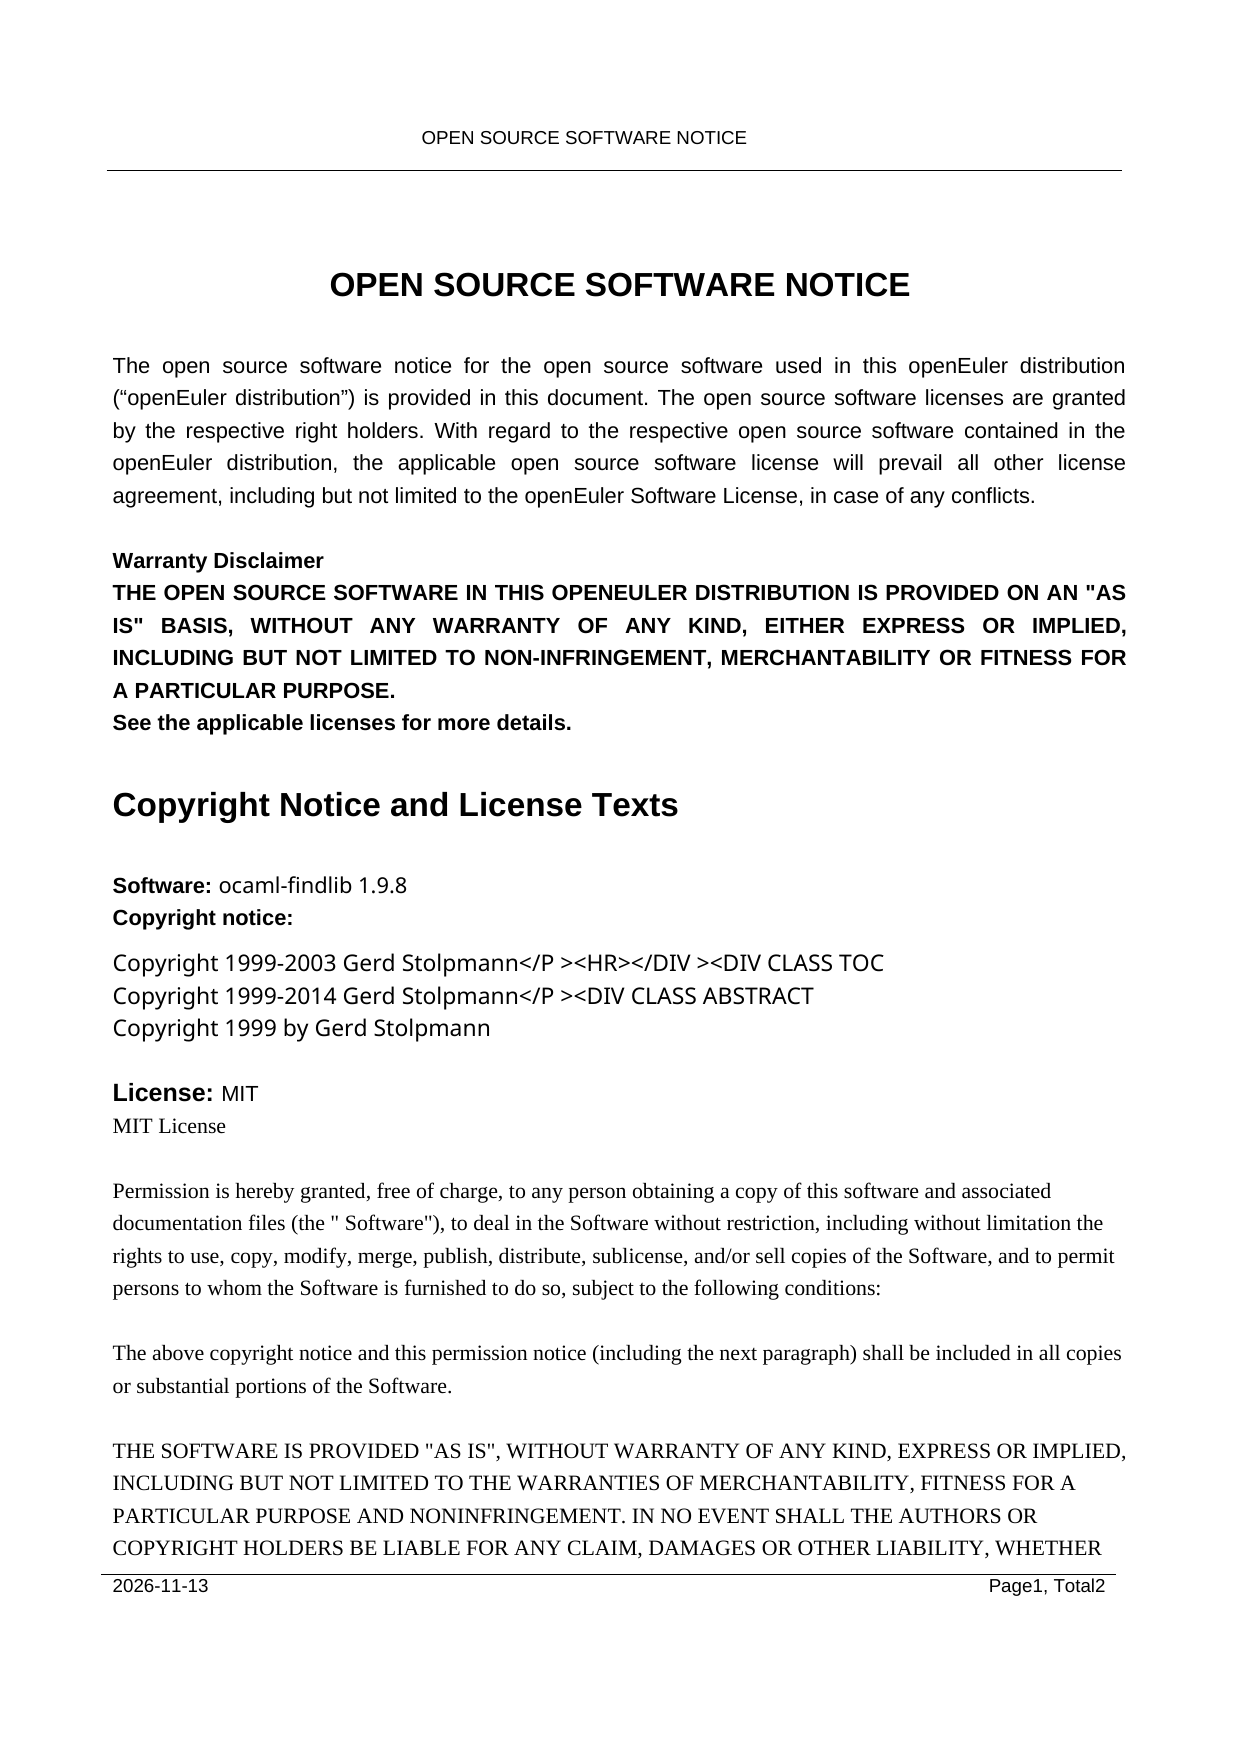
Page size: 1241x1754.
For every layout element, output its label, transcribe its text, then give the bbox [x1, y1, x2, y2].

text Warranty Disclaimer [112, 544, 1128, 576]
text Copyright notice: [112, 901, 1128, 934]
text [112, 1109, 1128, 1564]
text License: MIT [112, 1077, 1128, 1109]
title Software: ocaml-findlib 1.9.8 [112, 869, 1128, 901]
text Copyright 1999-2003 Gerd Stolpmann</P ><HR></DIV ><DIV CLASS TOC Copyright 1999-2014 Gerd Stolpmann</P ><DIV CLASS ABSTRACT Copyright 1999 by Gerd Stolpmann [112, 947, 1128, 1077]
text OPEN SOURCE SOFTWARE NOTICE [112, 251, 1128, 316]
text THE OPEN SOURCE SOFTWARE IN THIS OPENEULER DISTRIBUTION IS PROVIDED ON AN "AS IS" BASIS, WITHOUT ANY WARRANTY OF ANY KIND, EITHER EXPRESS OR IMPLIED, INCLUDING BUT NOT LIMITED TO NON-INFRINGEMENT, MERCHANTABILITY OR FITNESS FOR A PARTICULAR PURPOSE. See the applicable licenses for more details. [112, 576, 1128, 739]
text The open source software notice for the open source software used in this openEuler distribution (“openEuler distribution”) is provided in this document. The open source software licenses are granted by the respective right holders. With regard to the respective open source software contained in the openEuler distribution, the applicable open source software license will prevail all other license agreement, including but not limited to the openEuler Software License, in case of any conflicts. [112, 349, 1128, 511]
text Copyright Notice and License Texts [112, 771, 1128, 836]
